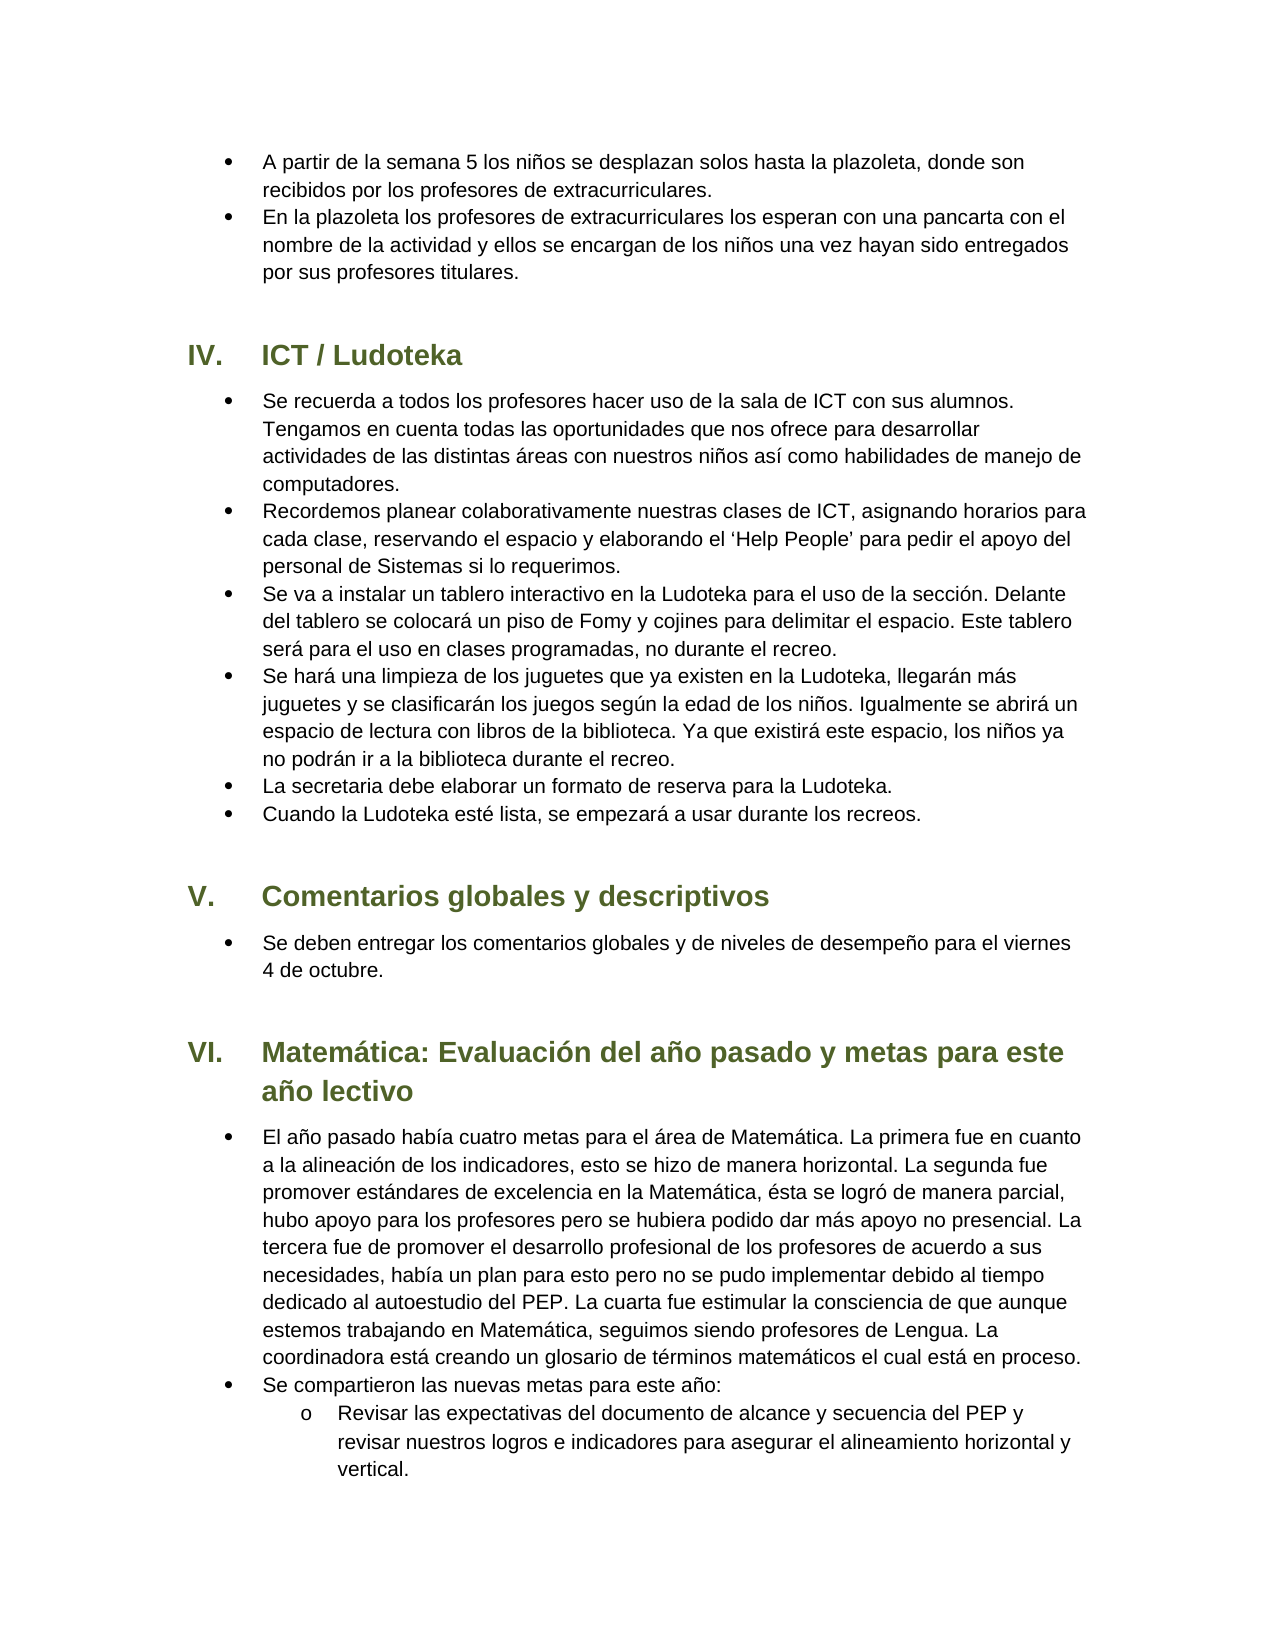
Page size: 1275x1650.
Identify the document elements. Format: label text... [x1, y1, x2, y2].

list A partir de la semana 5 los niños se desplazan solos hasta la plazoleta, donde son recibidos por los profesores de extracurriculares. [225, 150, 1087, 202]
list En la plazoleta los profesores de extracurriculares los esperan con una pancarta con el nombre de la actividad y ellos se encargan de los niños una vez hayan sido entregados por sus profesores titulares. [225, 205, 1087, 284]
list Recordemos planear colaborativamente nuestras clases de ICT, asignando horarios para cada clase, reservando el espacio y elaborando el ‘Help People’ para pedir el apoyo del personal de Sistemas si lo requerimos. [225, 499, 1087, 578]
list Se recuerda a todos los profesores hacer uso de la sala de ICT con sus alumnos. Tengamos en cuenta todas las oportunidades que nos ofrece para desarrollar actividades de las distintas áreas con nuestros niños así como habilidades de manejo de computadores. [225, 389, 1087, 495]
list Cuando la Ludoteka esté lista, se empezará a usar durante los recreos. [225, 802, 1087, 826]
subtitle Comentarios globales y descriptivos [187, 879, 1087, 913]
list Se va a instalar un tablero interactivo en la Ludoteka para el uso de la sección. Delante del tablero se colocará un piso de Fomy y cojines para delimitar el espacio. Este tablero será para el uso en clases programadas, no durante el recreo. [225, 581, 1087, 661]
list El año pasado había cuatro metas para el área de Matemática. La primera fue en cuanto a la alineación de los indicadores, esto se hizo de manera horizontal. La segunda fue promover estándares de excelencia en la Matemática, ésta se logró de manera parcial, hubo apoyo para los profesores pero se hubiera podido dar más apoyo no presencial. La tercera fue de promover el desarrollo profesional de los profesores de acuerdo a sus necesidades, había un plan para esto pero no se pudo implementar debido al tiempo dedicado al autoestudio del PEP. La cuarta fue estimular la consciencia de que aunque estemos trabajando en Matemática, seguimos siendo profesores de Lengua. La coordinadora está creando un glosario de términos matemáticos el cual está en proceso. [225, 1125, 1087, 1369]
subtitle ICT / Ludoteka [187, 338, 1087, 371]
list Se deben entregar los comentarios globales y de niveles de desempeño para el viernes 4 de octubre. [225, 930, 1087, 982]
list La secretaria debe elaborar un formato de reserva para la Ludoteka. [225, 774, 1087, 798]
list Se hará una limpieza de los juguetes que ya existen en la Ludoteka, llegarán más juguetes y se clasificarán los juegos según la edad de los niños. Igualmente se abrirá un espacio de lectura con libros de la biblioteca. Ya que existirá este espacio, los niños ya no podrán ir a la biblioteca durante el recreo. [225, 664, 1087, 771]
subtitle Matemática: Evaluación del año pasado y metas para este año lectivo [187, 1036, 1087, 1108]
list Revisar las expectativas del documento de alcance y secuencia del PEP y revisar nuestros logros e indicadores para asegurar el alineamiento horizontal y vertical. [300, 1400, 1087, 1481]
list Se compartieron las nuevas metas para este año: [225, 1373, 1087, 1397]
